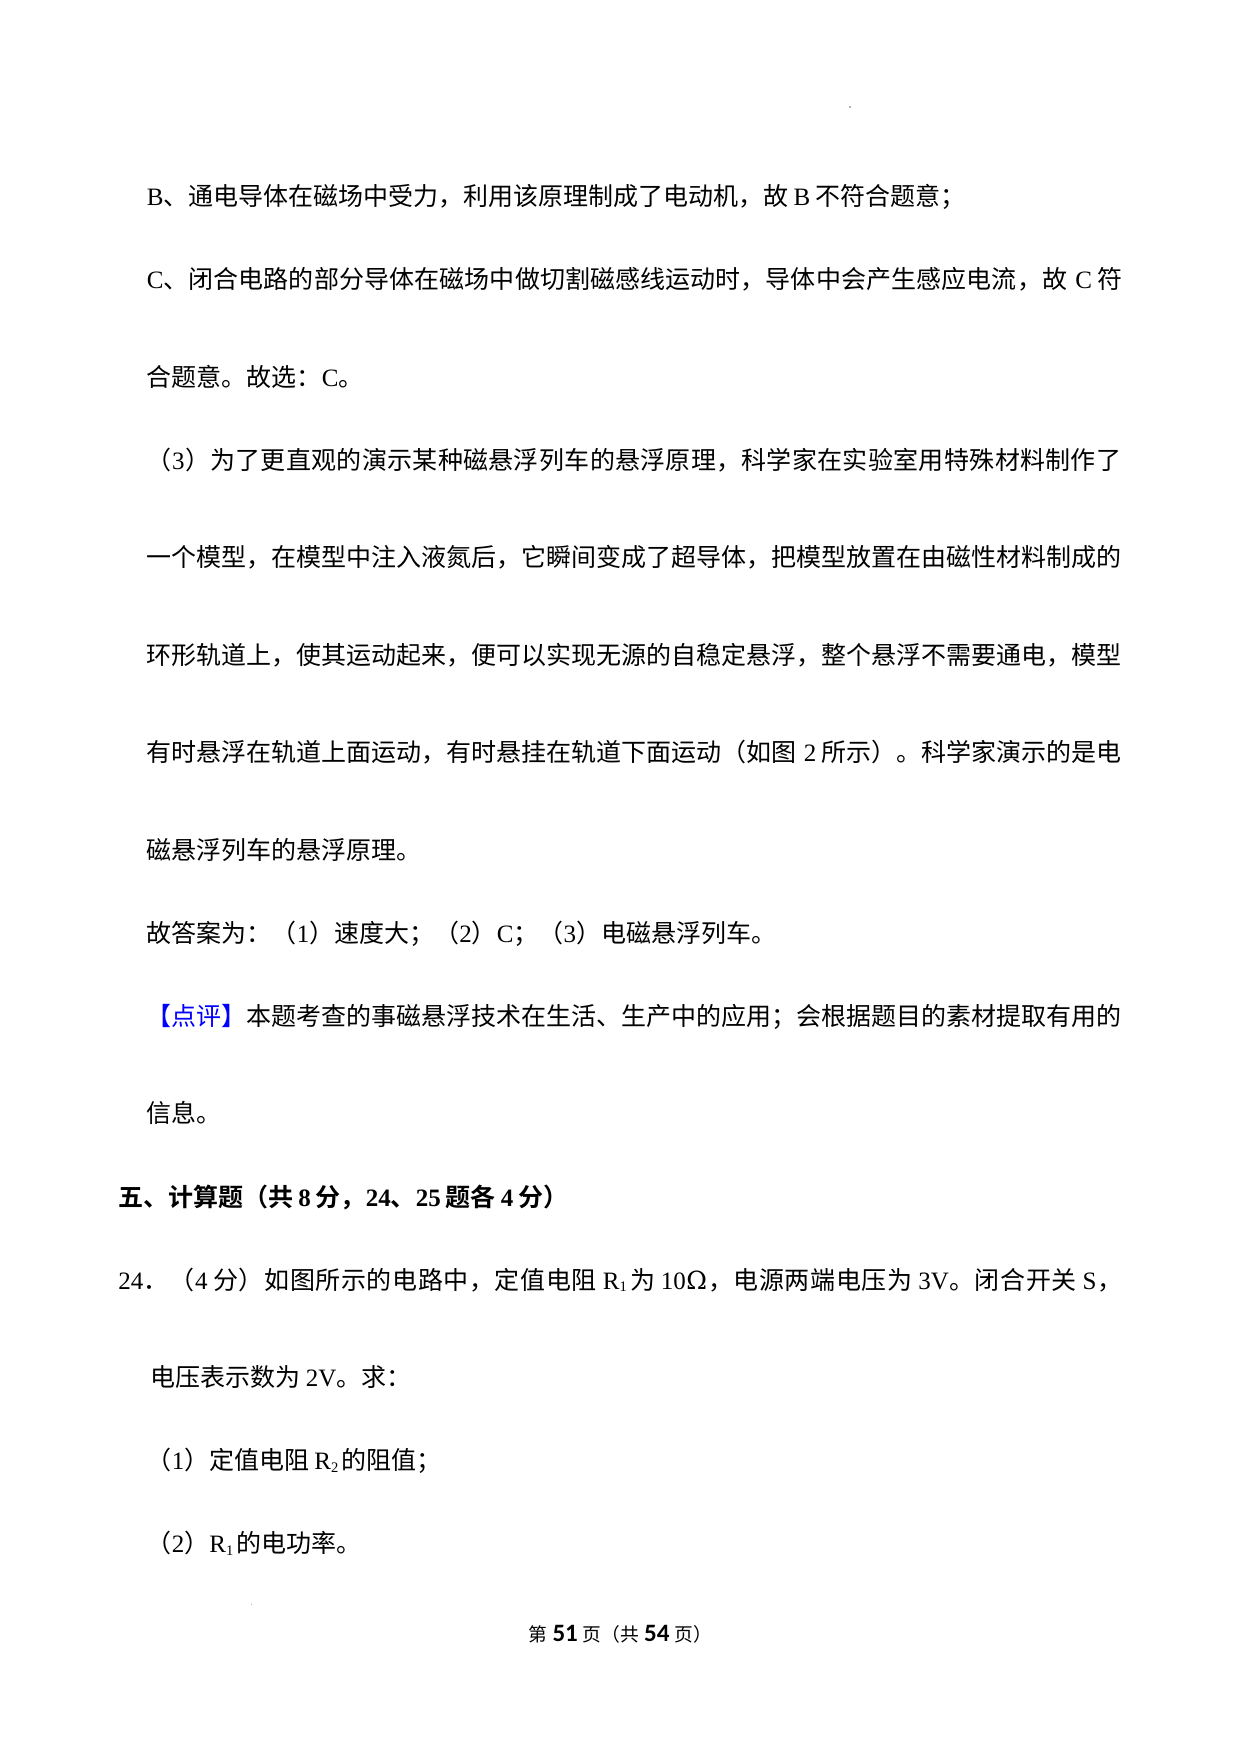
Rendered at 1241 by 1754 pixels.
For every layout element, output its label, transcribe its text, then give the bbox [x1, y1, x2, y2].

text 五、计算题（共8分，24、25题各4分） [118, 1163, 1122, 1228]
text 故答案为：（1）速度大；（2）C；（3）电磁悬浮列车。 [147, 899, 1122, 964]
text B、通电导体在磁场中受力，利用该原理制成了电动机，故B不符合题意； [147, 162, 1122, 227]
text （3）为了更直观的演示某种磁悬浮列车的悬浮原理，科学家在实验室用特殊材料制作了一个模型，在模型中注入液氮后，它瞬间变成了超导体，把模型放置在由磁性材料制成的环形轨道上，使其运动起来，便可以实现无源的自稳定悬浮，整个悬浮不需要通电，模型有时悬浮在轨道上面运动，有时悬挂在轨道下面运动（如图2所示）。科学家演示的是电磁悬浮列车的悬浮原理。 [147, 426, 1122, 881]
text 【点评】本题考查的事磁悬浮技术在生活、生产中的应用；会根据题目的素材提取有用的信息。 [147, 982, 1122, 1144]
text （2）R1的电功率。 [147, 1509, 1122, 1574]
text （1）定值电阻R2的阻值； [147, 1426, 1122, 1491]
text 24．（4分）如图所示的电路中，定值电阻R1为10Ω，电源两端电压为3V。闭合开关S，电压表示数为2V。求： [118, 1246, 1122, 1408]
text C、闭合电路的部分导体在磁场中做切割磁感线运动时，导体中会产生感应电流，故C符合题意。故选：C。 [147, 245, 1122, 408]
